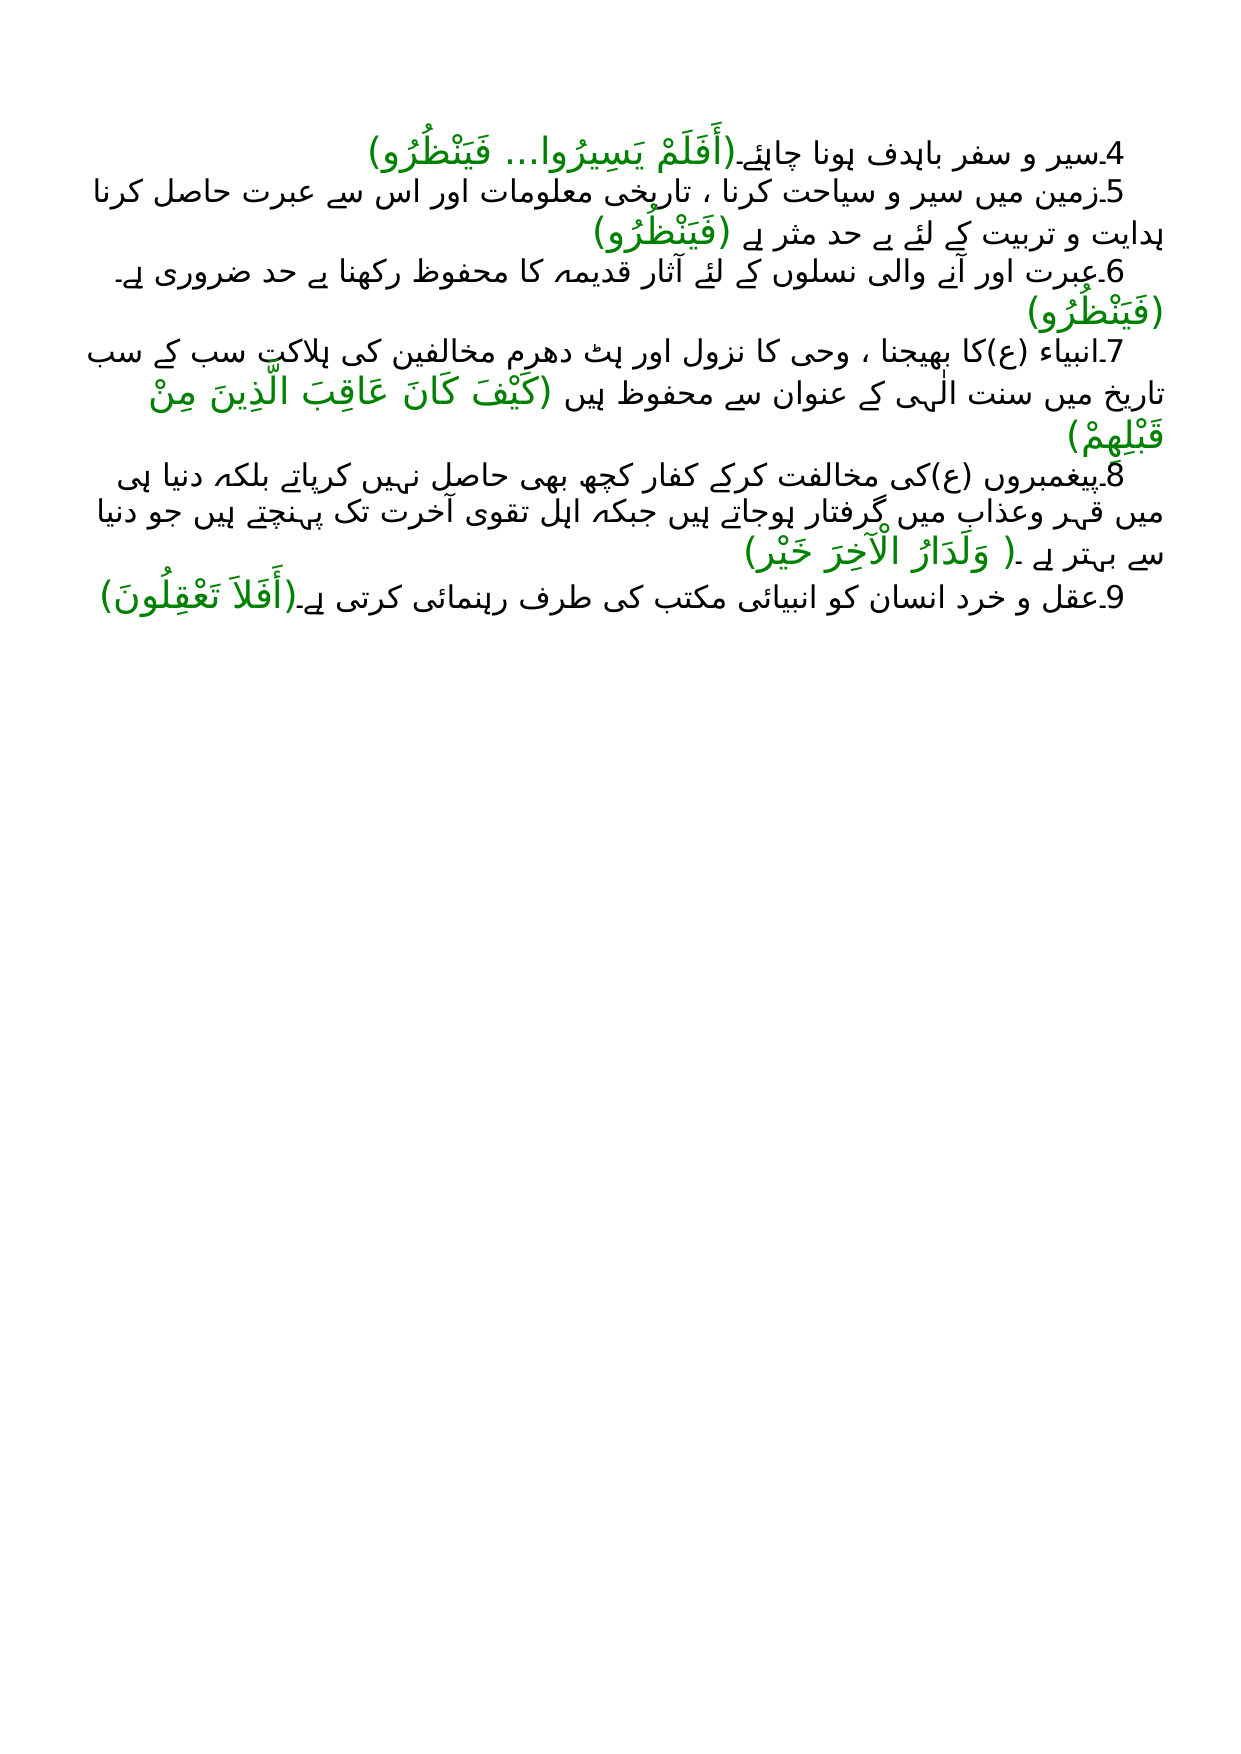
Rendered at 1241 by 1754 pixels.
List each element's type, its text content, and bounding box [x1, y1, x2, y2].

text 6۔عبرت اور آنے والی نسلوں کے لئے آثار قدیمہ کا محفوظ رکھنا بے حد ضروری ہے۔ (فَیَنْظُرُو) [75, 253, 1165, 333]
text 4۔سیر و سفر باہدف ہونا چاہئے۔(أَفَلَمْ یَسِیرُوا... فَیَنْظُرُو) [75, 130, 1165, 173]
text 7۔انبیاء (ع)کا بھیجنا ، وحی کا نزول اور ہٹ دھرم مخالفین کی ہلاکت سب کے سب تاریخ میں سنت الٰہی کے عنوان سے محفوظ ہیں (کَیْفَ کَانَ عَاقِبَ الَّذِینَ مِنْ قَبْلِهِمْ) [75, 333, 1165, 457]
text 8۔پیغمبروں (ع)کی مخالفت کرکے کفار کچھ بھی حاصل نہیں کرپاتے بلکہ دنیا ہی میں قہر وعذاب میں گرفتار ہوجاتے ہیں جبکہ اہل تقوی آخرت تک پہنچتے ہیں جو دنیا سے بہتر ہے ۔( وَلَدَارُ الْآخِرَ خَیْر) [75, 457, 1165, 573]
text 5۔زمین میں سیر و سیاحت کرنا ، تاریخی معلومات اور اس سے عبرت حاصل کرنا ہدایت و تربیت کے لئے بے حد مثر ہے (فَیَنْظُرُو) [75, 173, 1165, 253]
text 9۔عقل و خرد انسان کو انبیائی مکتب کی طرف رہنمائی کرتی ہے۔(أَفَلاَ تَعْقِلُونَ) [75, 573, 1165, 617]
